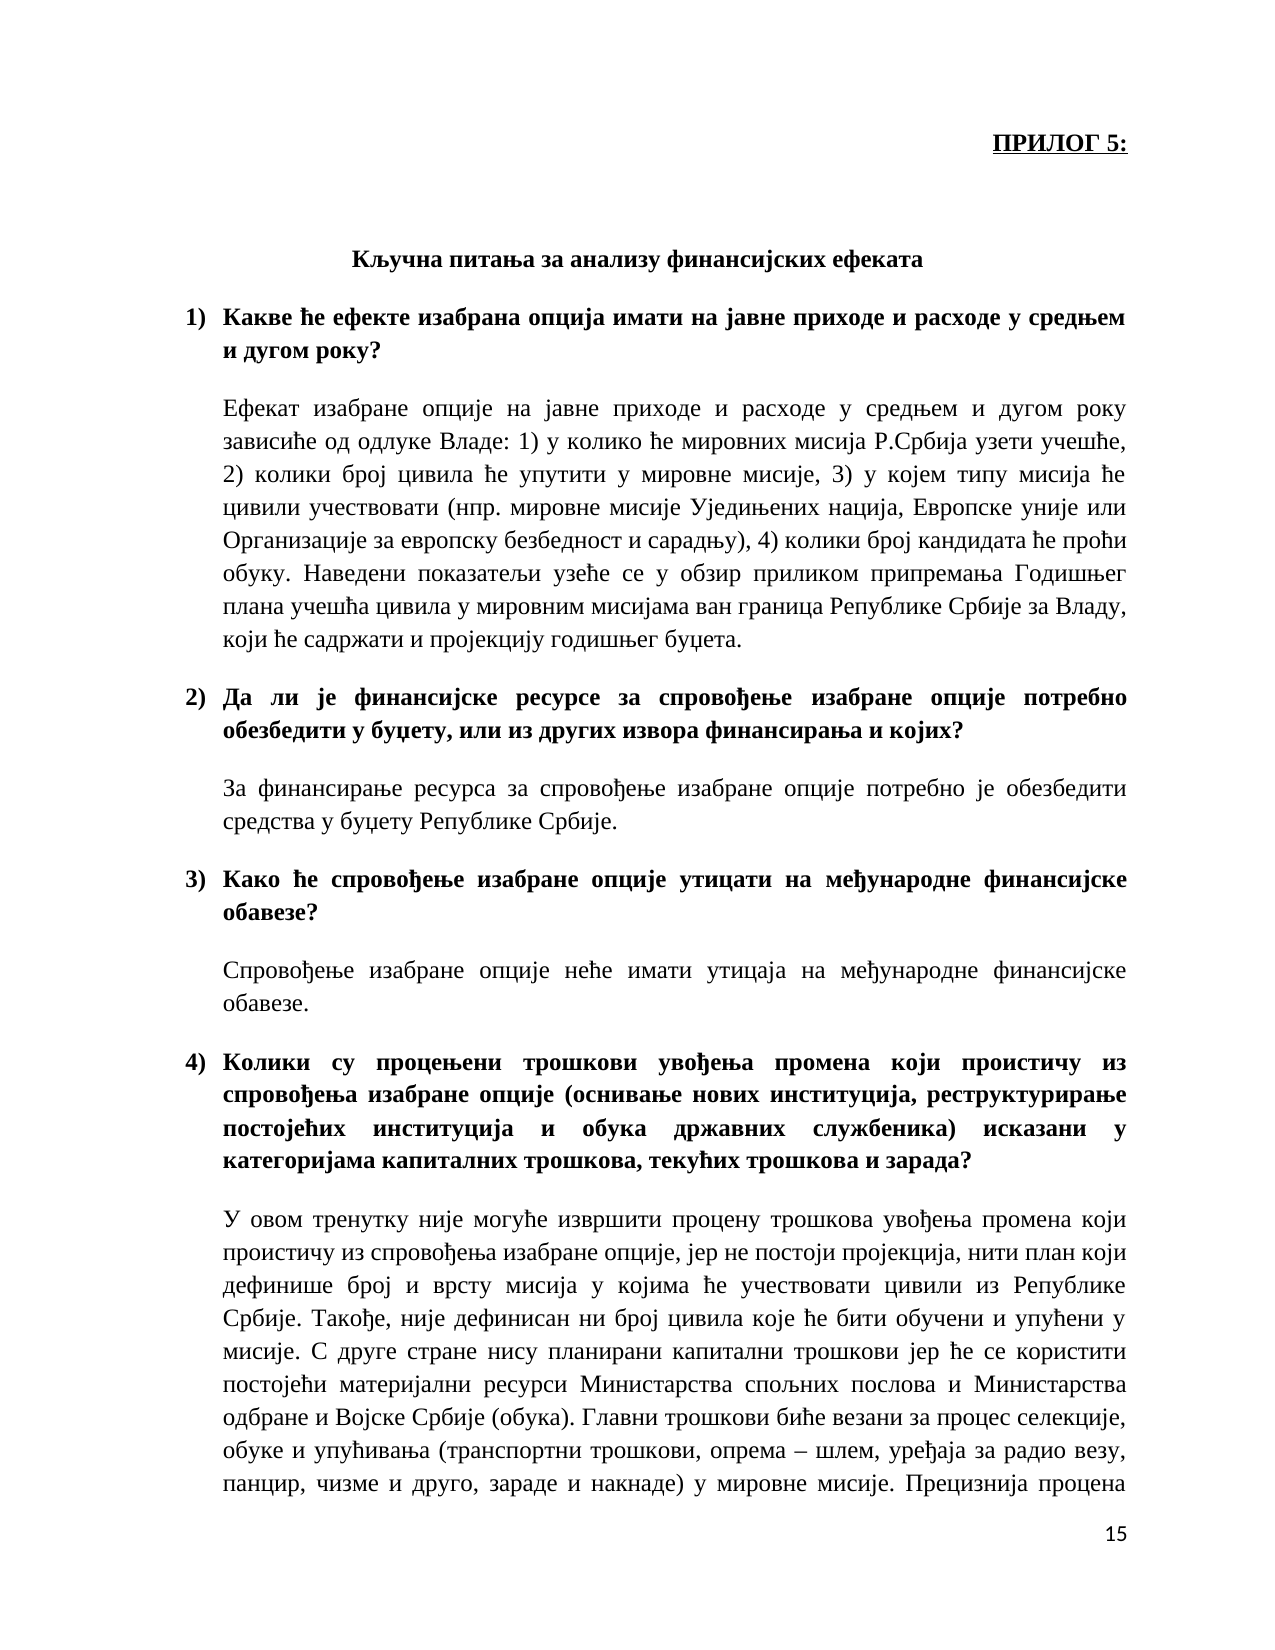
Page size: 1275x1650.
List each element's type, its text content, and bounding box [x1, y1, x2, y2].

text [223, 1204, 1127, 1497]
text Ефекат изабране опције на јавне приходе и расходе у средњем и дугом року зависиће од одлуке Владе: 1) у колико ће мировних мисија Р.Србија узети учешће, 2) колики број цивила ће упутити у мировне мисије, 3) у којем типу мисија ће цивили учествовати (нпр. мировне мисије Уједињених нација, Европске уније или Организације за европску безбедност и сарадњу), 4) колики број кандидата ће проћи обуку. Наведени показатељи узеће се у обзир приликом припремања Годишњег плана учешћа цивила у мировним мисијама ван граница Републике Србије за Владу, који ће садржати и пројекцију годишњег буџета. [223, 393, 1127, 653]
text Спровођење изабране опције неће имати утицаја на међународне финансијске обавезе. [223, 956, 1127, 1017]
list Колики су процењени трошкови увођења промена који проистичу из спровођења изабране опције (оснивање нових институција, реструктурирање постојећих институција и обука државних службеника) исказани у категоријама капиталних трошкова, текућих трошкова и зарада? [185, 1047, 1127, 1174]
list Како ће спровођење изабране опције утицати на међународне финансијске обавезе? [185, 864, 1127, 926]
list Да ли је финансијске ресурсе за спровођење изабране опције потребно обезбедити у буџету, или из других извора финансирања и којих? [185, 682, 1127, 744]
text ПРИЛОГ 5: [148, 128, 1127, 157]
text Кључна питања за анализу финансијских ефеката [148, 244, 1127, 273]
text За финансирање ресурса за спровођење изабране опције потребно је обезбедити средства у буџету Републике Србије. [223, 773, 1127, 835]
list Какве ће ефекте изабранa опцијa имати на јавне приходе и расходе у средњем и дугом року? [185, 302, 1127, 364]
